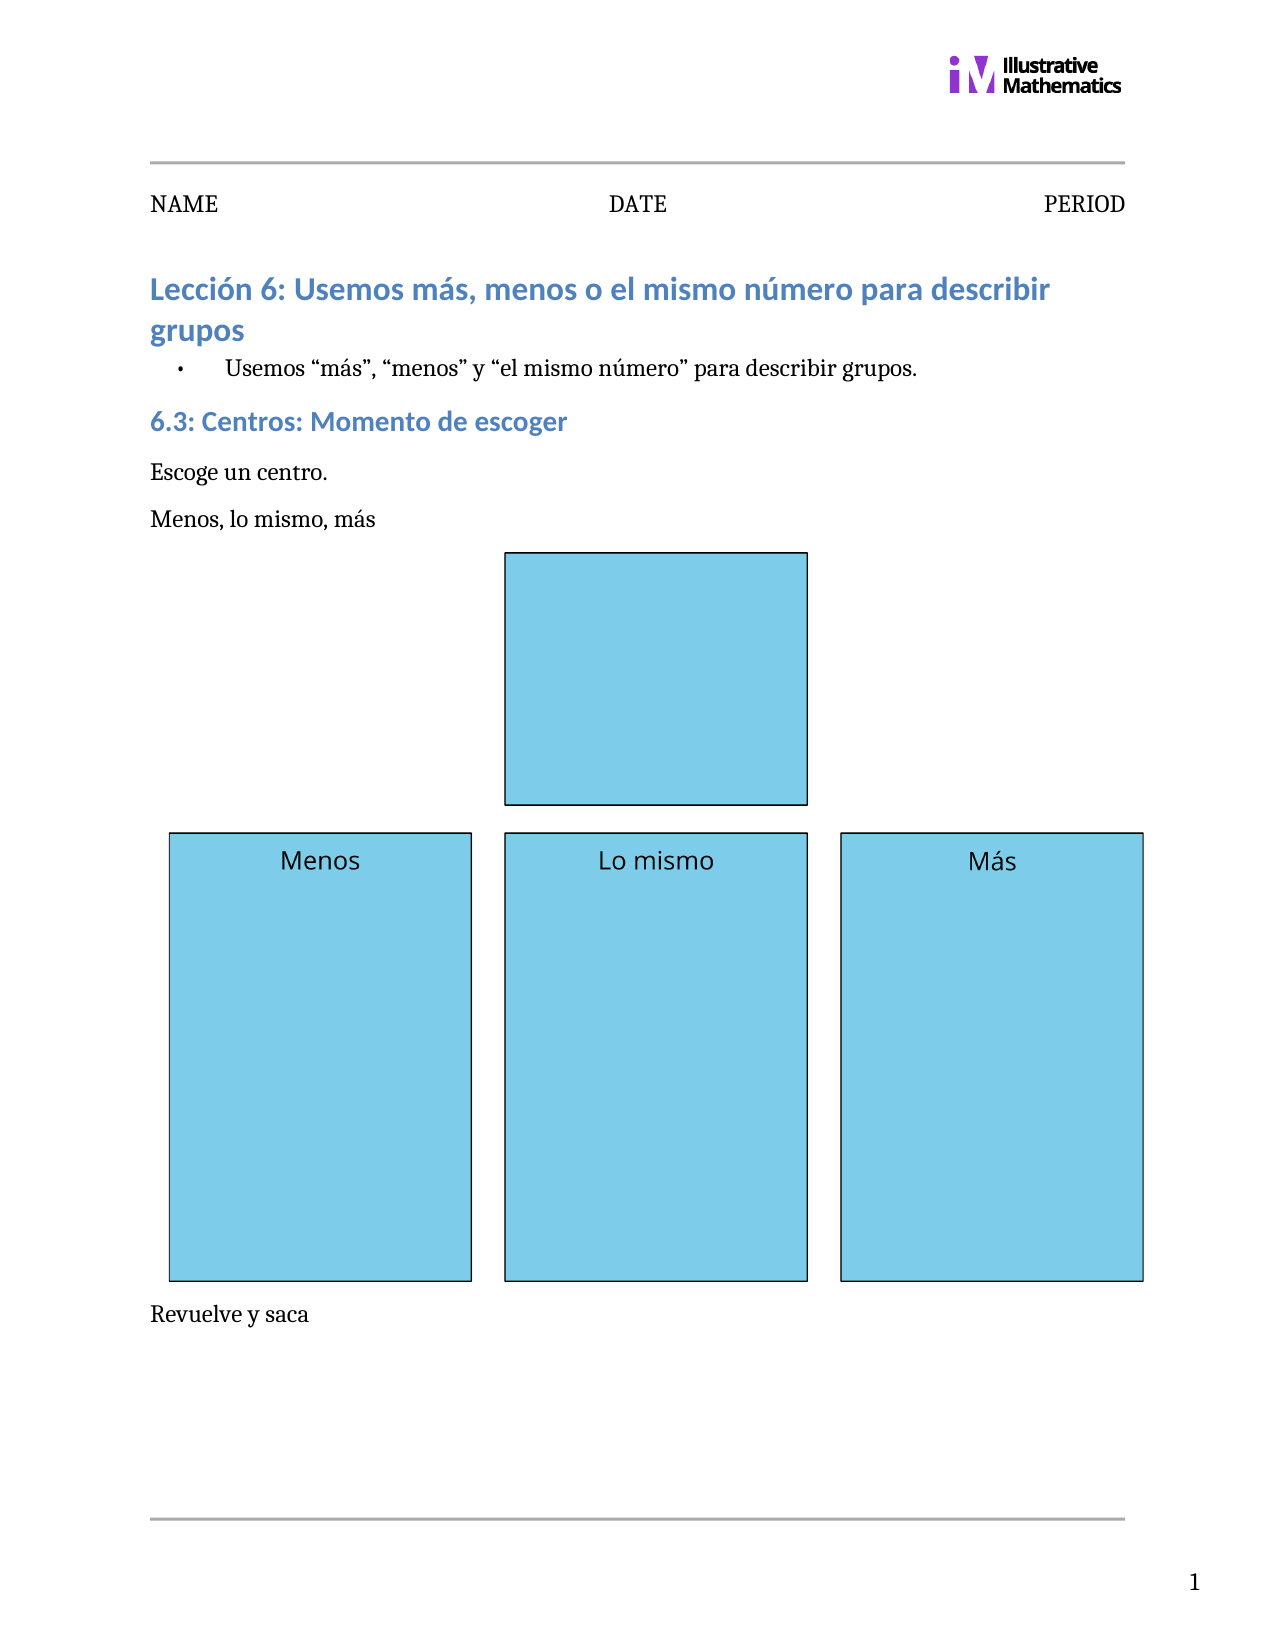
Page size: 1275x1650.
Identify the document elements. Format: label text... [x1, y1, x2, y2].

subtitle Lección 6: Usemos más, menos o el mismo número para describir grupos [150, 268, 1125, 350]
picture [949, 55, 1121, 93]
picture [168, 552, 1144, 1282]
text Escoge un centro. [150, 457, 1125, 486]
list Usemos “más”, “menos” y “el mismo número” para describir grupos. [175, 353, 1125, 382]
text Menos, lo mismo, más [150, 505, 1125, 534]
text Revuelve y saca [150, 1300, 1125, 1329]
subtitle 6.3: Centros: Momento de escoger [150, 403, 1125, 439]
